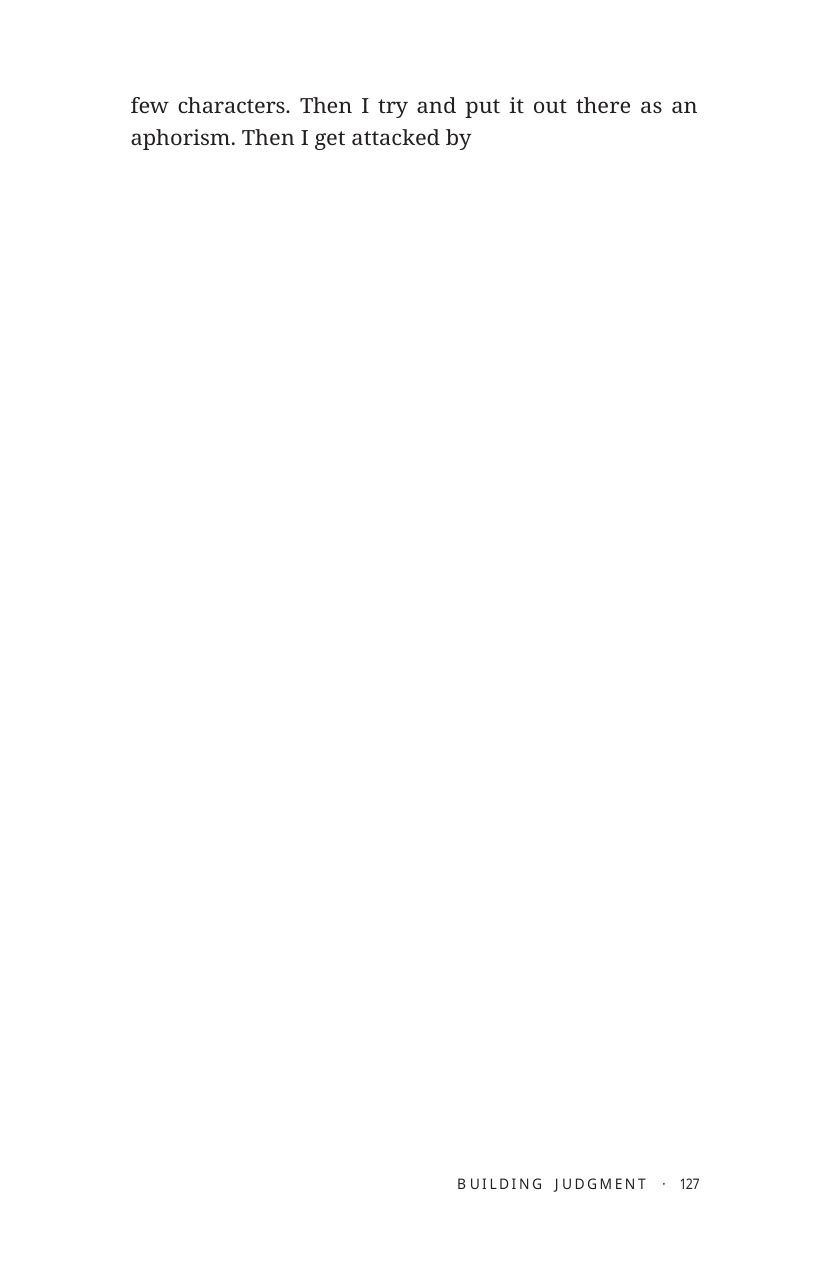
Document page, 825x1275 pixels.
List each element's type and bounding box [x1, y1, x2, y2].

text [130, 92, 698, 151]
